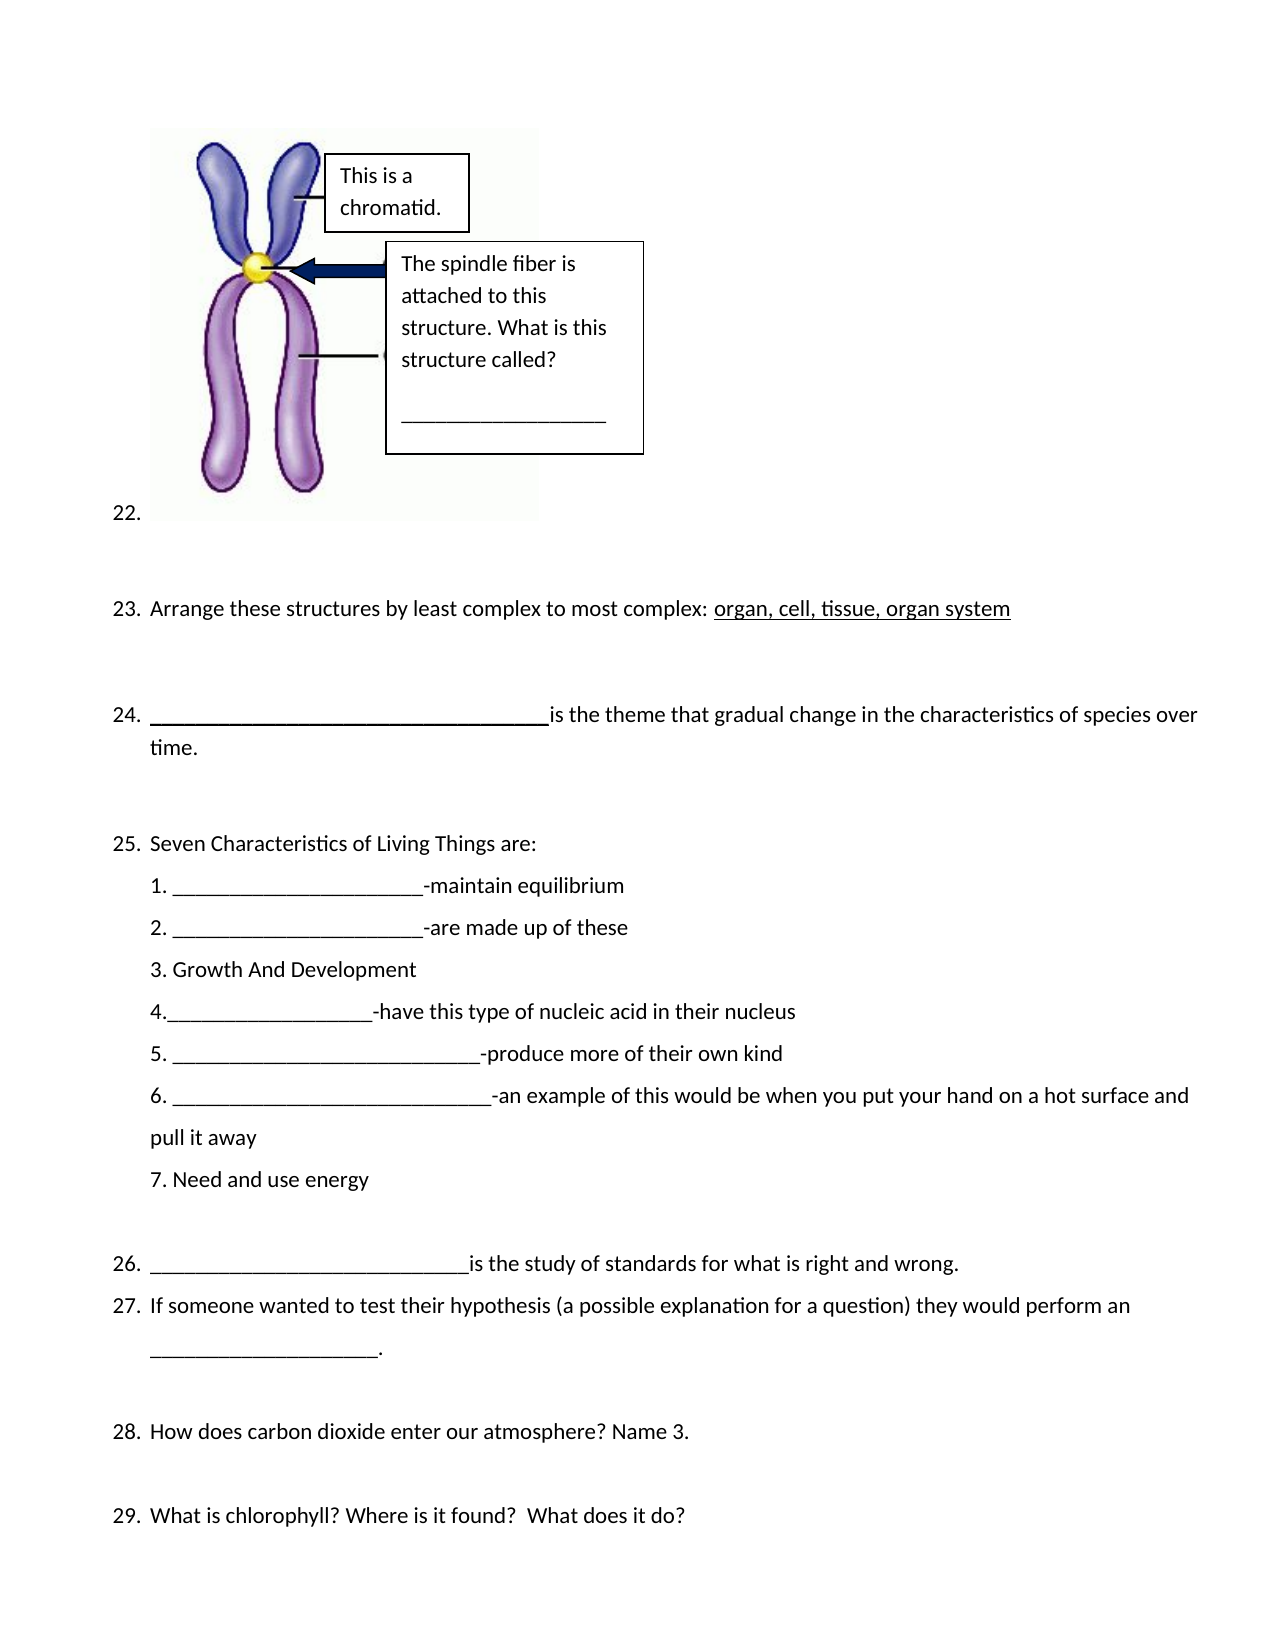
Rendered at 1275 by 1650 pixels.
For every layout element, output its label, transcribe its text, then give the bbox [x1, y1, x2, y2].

list Arrange these structures by least complex to most complex: organ, cell, tissue, organ system [112, 594, 1200, 622]
list How does carbon dioxide enter our atmosphere? Name 3. [112, 1417, 1200, 1445]
list ____________________________is the study of standards for what is right and wrong. [112, 1249, 1200, 1277]
picture [150, 128, 539, 521]
list What is chlorophyll? Where is it found? What does it do? [112, 1501, 1200, 1529]
list Seven Characteristics of Living Things are: 1. ______________________-maintain equilibrium 2. ______________________-are made up of these 3. Growth And Development 4.__________________-have this type of nucleic acid in their nucleus 5. ___________________________-produce more of their own kind 6. ____________________________-an example of this would be when you put your hand on a hot surface and pull it away 7. Need and use energy [112, 829, 1200, 1193]
list If someone wanted to test their hypothesis (a possible explanation for a question) they would perform an ____________________. [112, 1291, 1200, 1361]
list ___________________________________is the theme that gradual change in the characteristics of species over time. [112, 701, 1200, 761]
